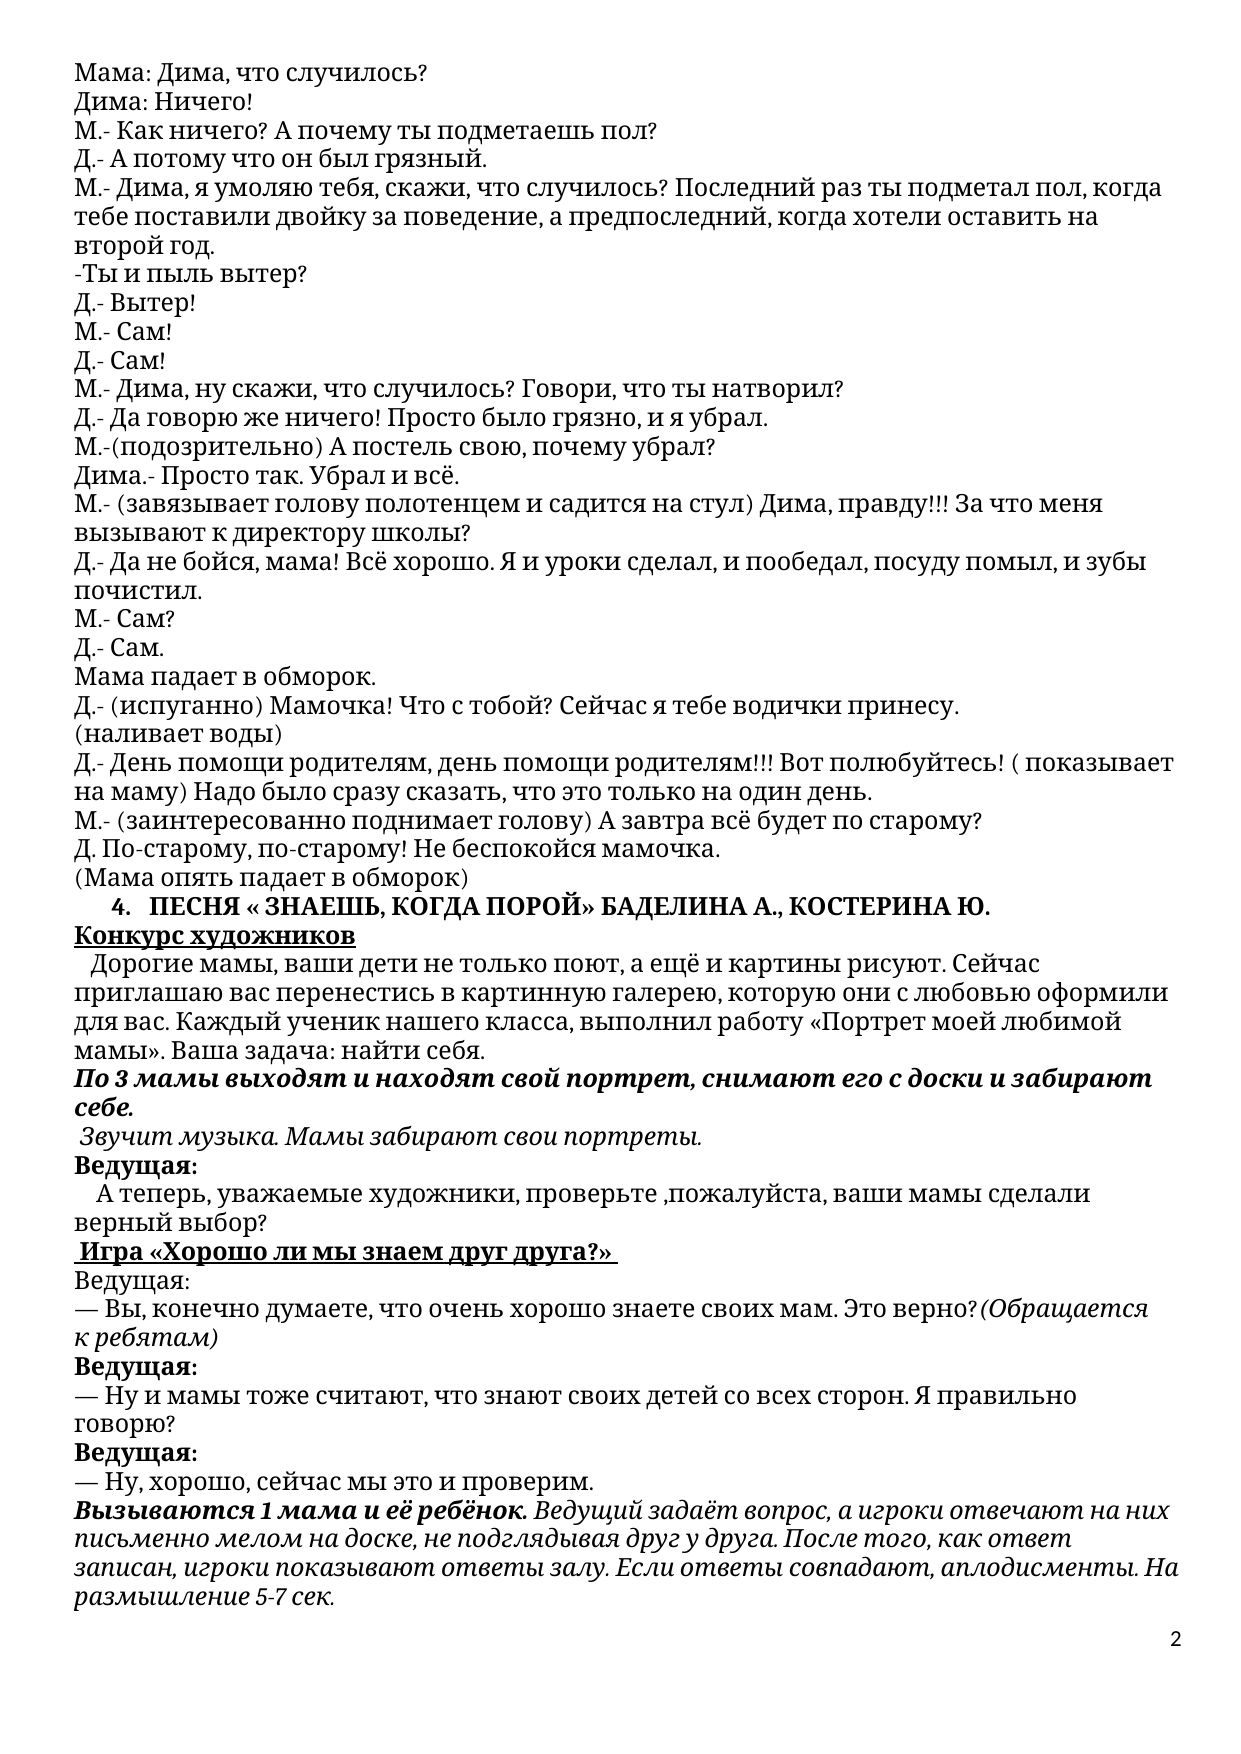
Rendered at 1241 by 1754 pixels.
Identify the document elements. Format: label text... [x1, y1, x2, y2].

text М.- Как ничего? А почему ты подметаешь пол? [74, 117, 1181, 145]
text М.- (заинтересованно поднимает голову) А завтра всё будет по старому? [74, 807, 1181, 835]
text М.- Сам? [74, 605, 1181, 634]
text М.- (завязывает голову полотенцем и садится на стул) Дима, правду!!! За что меня вызывают к директору школы? [74, 490, 1181, 548]
text -Ты и пыль вытер? [74, 260, 1181, 289]
text (Мама опять падает в обморок) [74, 864, 1181, 893]
text Д.- Сам. [74, 634, 1181, 663]
text Д.- Да говорю же ничего! Просто было грязно, и я убрал. [74, 404, 1181, 433]
text По 3 мамы выходят и находят свой портрет, снимают его с доски и забирают себе. [74, 1065, 1181, 1123]
text Дима.- Просто так. Убрал и всё. [74, 462, 1181, 490]
text Мама: Дима, что случилось? [74, 59, 1181, 88]
text Д.- Сам! [74, 347, 1181, 375]
text Д.- Вытер! [74, 289, 1181, 318]
text Д.- День помощи родителям, день помощи родителям!!! Вот полюбуйтесь! ( показывает на маму) Надо было сразу сказать, что это только на один день. [74, 749, 1181, 807]
text (наливает воды) [74, 720, 1181, 749]
text А теперь, уважаемые художники, проверьте ,пожалуйста, ваши мамы сделали верный выбор? [74, 1180, 1181, 1238]
text Звучит музыка. Мамы забирают свои портреты. [74, 1123, 1181, 1152]
list ПЕСНЯ « ЗНАЕШЬ, КОГДА ПОРОЙ» БАДЕЛИНА А., КОСТЕРИНА Ю. [111, 893, 1181, 922]
text Конкурс художников [74, 922, 1181, 950]
text М.- Дима, я умоляю тебя, скажи, что случилось? Последний раз ты подметал пол, когда тебе поставили двойку за поведение, а предпоследний, когда хотели оставить на второй год. [74, 174, 1181, 260]
text Д. По-старому, по-старому! Не беспокойся мамочка. [74, 835, 1181, 864]
text Мама падает в обморок. [74, 663, 1181, 692]
text Игра «Хорошо ли мы знаем друг друга?» Ведущая: — Вы, конечно думаете, что очень хорошо знаете своих мам. Это верно?(Обращается к ребятам) Ведущая: — Ну и мамы тоже считают, что знают своих детей со всех сторон. Я правильно говорю? Ведущая: — Ну, хорошо, сейчас мы это и проверим. Вызываются 1 мама и её ребёнок. Ведущий задаёт вопрос, а игроки отвечают на них письменно мелом на доске, не подглядывая друг у друга. После того, как ответ записан, игроки показывают ответы залу. Если ответы совпадают, аплодисменты. На размышление 5-7 сек. [74, 1238, 1181, 1612]
text М.-(подозрительно) А постель свою, почему убрал? [74, 433, 1181, 462]
text Дорогие мамы, ваши дети не только поют, а ещё и картины рисуют. Сейчас приглашаю вас перенестись в картинную галерею, которую они с любовью оформили для вас. Каждый ученик нашего класса, выполнил работу «Портрет моей любимой мамы». Ваша задача: найти себя. [74, 950, 1181, 1065]
text Д.- А потому что он был грязный. [74, 145, 1181, 174]
text Дима: Ничего! [74, 88, 1181, 117]
text М.- Сам! [74, 318, 1181, 347]
text Д.- Да не бойся, мама! Всё хорошо. Я и уроки сделал, и пообедал, посуду помыл, и зубы почистил. [74, 548, 1181, 605]
text Ведущая: [74, 1152, 1181, 1180]
text М.- Дима, ну скажи, что случилось? Говори, что ты натворил? [74, 375, 1181, 404]
text Д.- (испуганно) Мамочка! Что с тобой? Сейчас я тебе водички принесу. [74, 692, 1181, 720]
